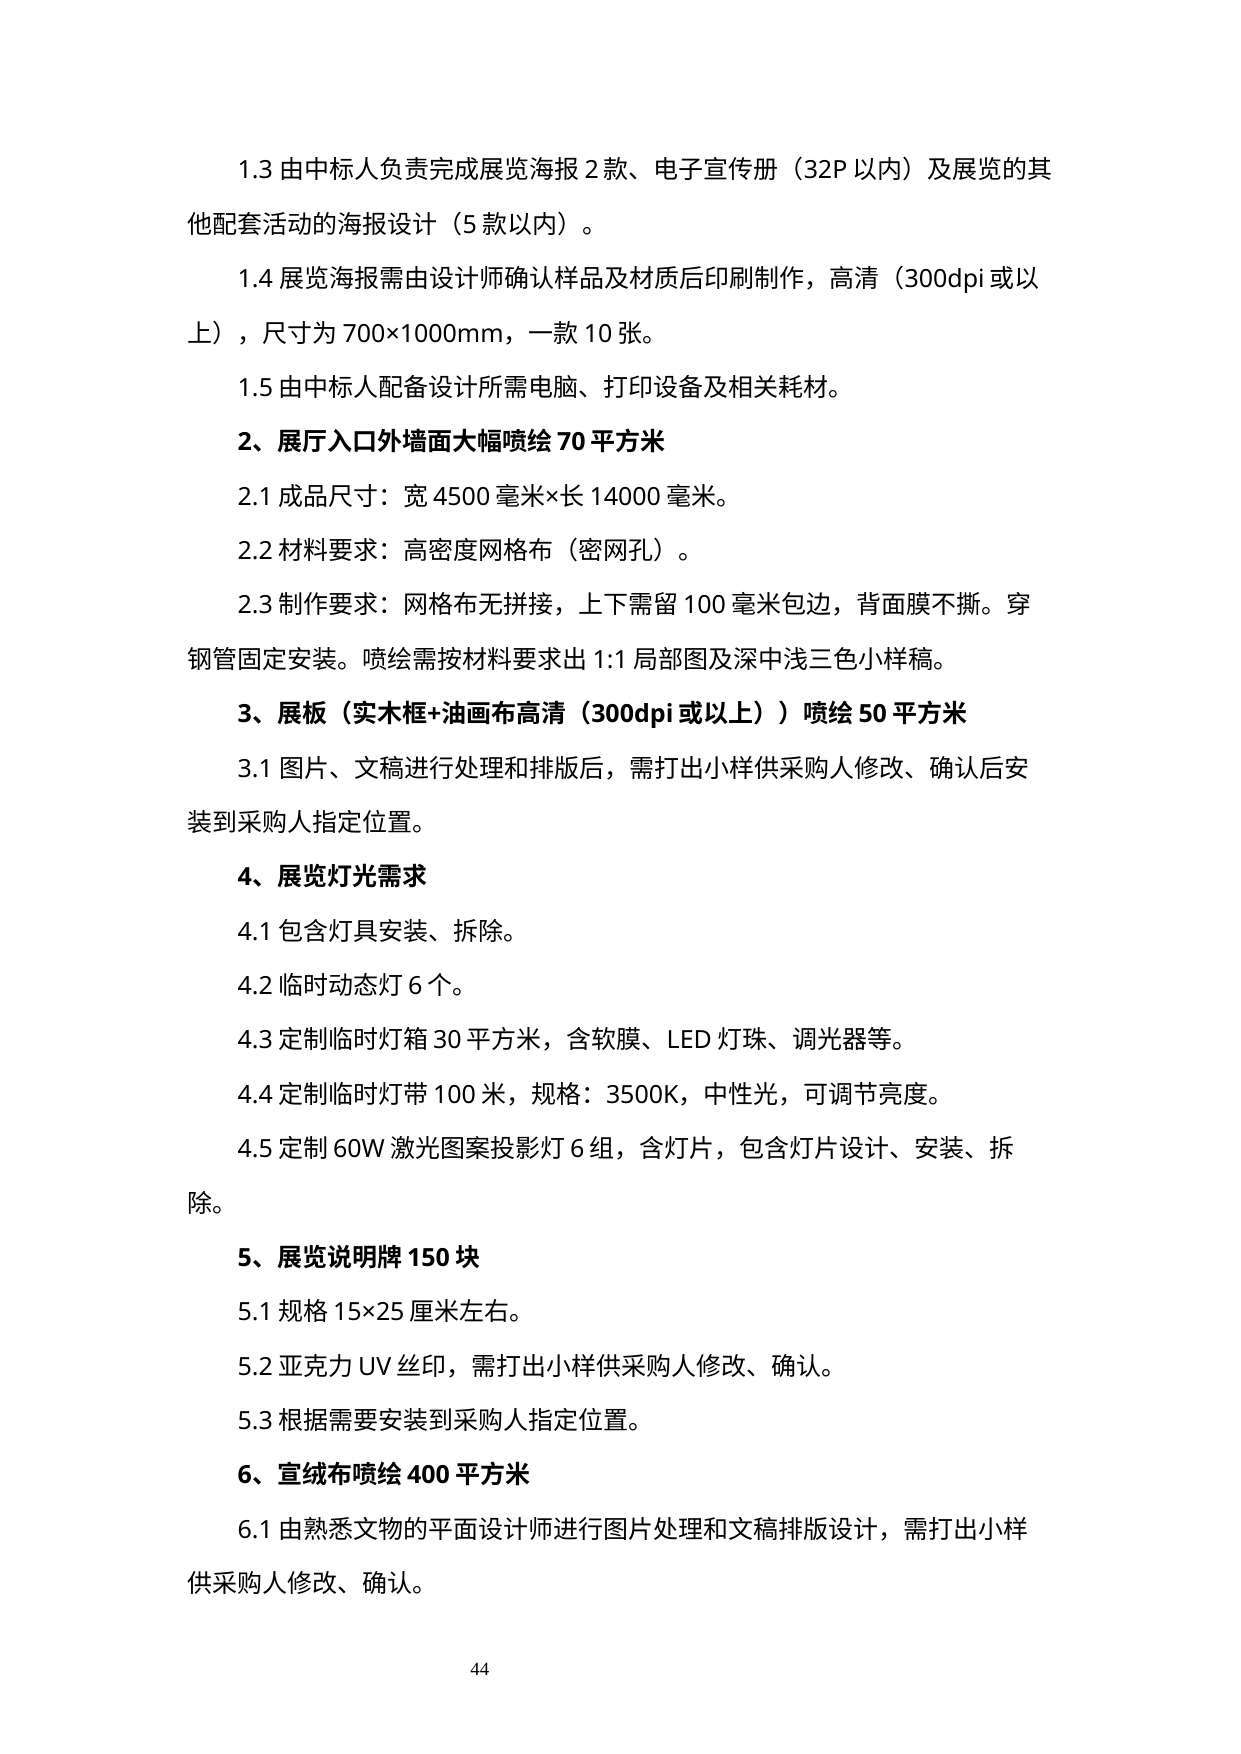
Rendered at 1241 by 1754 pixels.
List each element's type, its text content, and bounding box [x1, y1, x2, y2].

text 1.3 由中标人负责完成展览海报2款、电子宣传册（32P以内）及展览的其他配套活动的海报设计（5款以内）。 [187, 150, 1053, 241]
text 3.1 图片、文稿进行处理和排版后，需打出小样供采购人修改、确认后安装到采购人指定位置。 [187, 748, 1053, 839]
text 2.3制作要求：网格布无拼接，上下需留100毫米包边，背面膜不撕。穿钢管固定安装。喷绘需按材料要求出1:1局部图及深中浅三色小样稿。 [187, 585, 1053, 676]
text 1.4 展览海报需由设计师确认样品及材质后印刷制作，高清（300dpi或以上），尺寸为700×1000mm，一款10张。 [187, 259, 1053, 349]
text 4.1包含灯具安装、拆除。 [187, 911, 1053, 947]
text 5、展览说明牌150块 [187, 1237, 1053, 1274]
text 6、宣绒布喷绘400平方米 [187, 1455, 1053, 1491]
text 6.1由熟悉文物的平面设计师进行图片处理和文稿排版设计，需打出小样供采购人修改、确认。 [187, 1509, 1053, 1600]
text 4.4定制临时灯带100米，规格：3500K，中性光，可调节亮度。 [187, 1074, 1053, 1111]
text 2.2材料要求：高密度网格布（密网孔）。 [187, 531, 1053, 567]
text 1.5由中标人配备设计所需电脑、打印设备及相关耗材。 [187, 367, 1053, 404]
text 2、展厅入口外墙面大幅喷绘70平方米 [187, 422, 1053, 458]
text 4、展览灯光需求 [187, 857, 1053, 893]
text 4.3定制临时灯箱30平方米，含软膜、LED灯珠、调光器等。 [187, 1020, 1053, 1056]
text 4.5定制60W激光图案投影灯6组，含灯片，包含灯片设计、安装、拆除。 [187, 1129, 1053, 1219]
text 5.2亚克力UV丝印，需打出小样供采购人修改、确认。 [187, 1346, 1053, 1382]
text 3、展板（实木框+油画布高清（300dpi或以上））喷绘50平方米 [187, 694, 1053, 730]
text 2.1成品尺寸：宽4500毫米×长14000毫米。 [187, 476, 1053, 512]
text 4.2临时动态灯6个。 [187, 966, 1053, 1002]
text 5.3根据需要安装到采购人指定位置。 [187, 1401, 1053, 1437]
text 5.1规格15×25厘米左右。 [187, 1292, 1053, 1328]
